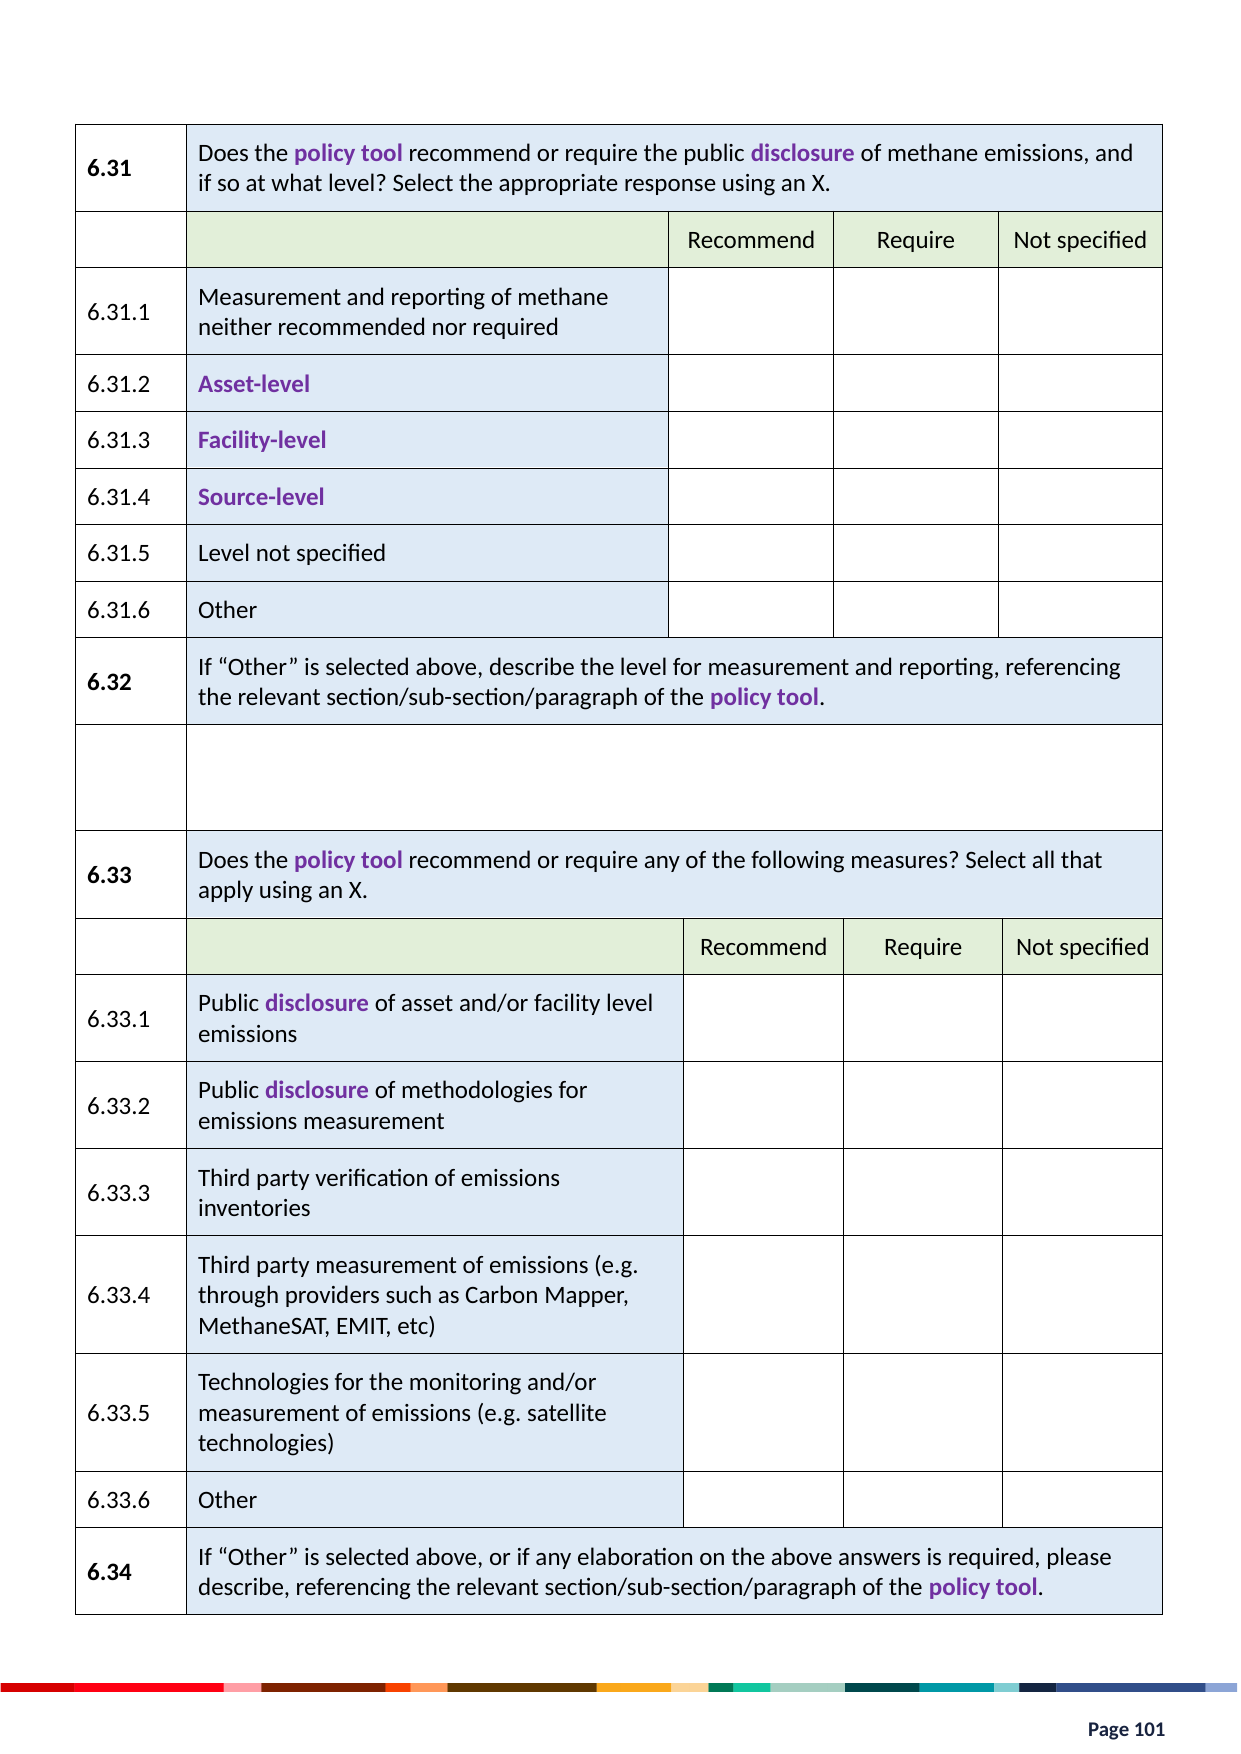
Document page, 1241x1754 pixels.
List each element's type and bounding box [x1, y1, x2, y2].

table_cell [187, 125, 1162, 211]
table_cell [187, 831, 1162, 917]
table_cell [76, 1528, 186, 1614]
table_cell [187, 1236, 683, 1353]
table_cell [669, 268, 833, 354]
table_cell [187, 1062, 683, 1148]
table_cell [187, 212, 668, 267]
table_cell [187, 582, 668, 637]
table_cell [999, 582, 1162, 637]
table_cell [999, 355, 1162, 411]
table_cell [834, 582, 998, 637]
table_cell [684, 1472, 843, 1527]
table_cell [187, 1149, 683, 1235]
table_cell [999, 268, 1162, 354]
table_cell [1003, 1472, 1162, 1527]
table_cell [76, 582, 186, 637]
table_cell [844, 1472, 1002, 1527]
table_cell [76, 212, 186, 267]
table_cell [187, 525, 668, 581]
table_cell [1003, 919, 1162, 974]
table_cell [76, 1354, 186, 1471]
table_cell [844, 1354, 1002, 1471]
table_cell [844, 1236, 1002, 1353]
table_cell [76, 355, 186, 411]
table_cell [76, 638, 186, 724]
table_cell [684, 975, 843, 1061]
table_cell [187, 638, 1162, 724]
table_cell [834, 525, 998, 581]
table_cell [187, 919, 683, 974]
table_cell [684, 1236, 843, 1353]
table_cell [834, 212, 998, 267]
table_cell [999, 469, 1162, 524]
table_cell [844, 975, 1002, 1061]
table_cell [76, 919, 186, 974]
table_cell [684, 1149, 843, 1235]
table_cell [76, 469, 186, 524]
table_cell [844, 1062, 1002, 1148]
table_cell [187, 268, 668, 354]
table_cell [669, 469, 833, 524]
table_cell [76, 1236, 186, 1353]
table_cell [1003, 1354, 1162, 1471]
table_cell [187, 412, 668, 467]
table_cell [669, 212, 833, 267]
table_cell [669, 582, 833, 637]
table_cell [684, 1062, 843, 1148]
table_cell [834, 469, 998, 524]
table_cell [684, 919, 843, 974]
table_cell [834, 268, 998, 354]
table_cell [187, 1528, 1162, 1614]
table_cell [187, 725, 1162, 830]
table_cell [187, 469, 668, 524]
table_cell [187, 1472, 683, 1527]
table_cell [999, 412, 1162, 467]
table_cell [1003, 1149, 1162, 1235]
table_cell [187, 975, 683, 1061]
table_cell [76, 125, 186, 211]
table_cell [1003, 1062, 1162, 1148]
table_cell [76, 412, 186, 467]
picture [0, 1683, 1236, 1692]
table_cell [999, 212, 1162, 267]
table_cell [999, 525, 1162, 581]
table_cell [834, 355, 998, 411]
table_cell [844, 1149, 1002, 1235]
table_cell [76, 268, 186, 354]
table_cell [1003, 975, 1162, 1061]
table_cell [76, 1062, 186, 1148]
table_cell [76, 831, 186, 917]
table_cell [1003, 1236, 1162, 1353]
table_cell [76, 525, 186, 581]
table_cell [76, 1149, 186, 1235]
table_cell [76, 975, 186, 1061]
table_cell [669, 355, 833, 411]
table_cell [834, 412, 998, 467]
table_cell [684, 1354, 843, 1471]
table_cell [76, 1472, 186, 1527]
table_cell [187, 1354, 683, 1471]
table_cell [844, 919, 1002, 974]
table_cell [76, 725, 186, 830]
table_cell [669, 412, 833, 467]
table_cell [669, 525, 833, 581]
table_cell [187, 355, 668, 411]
